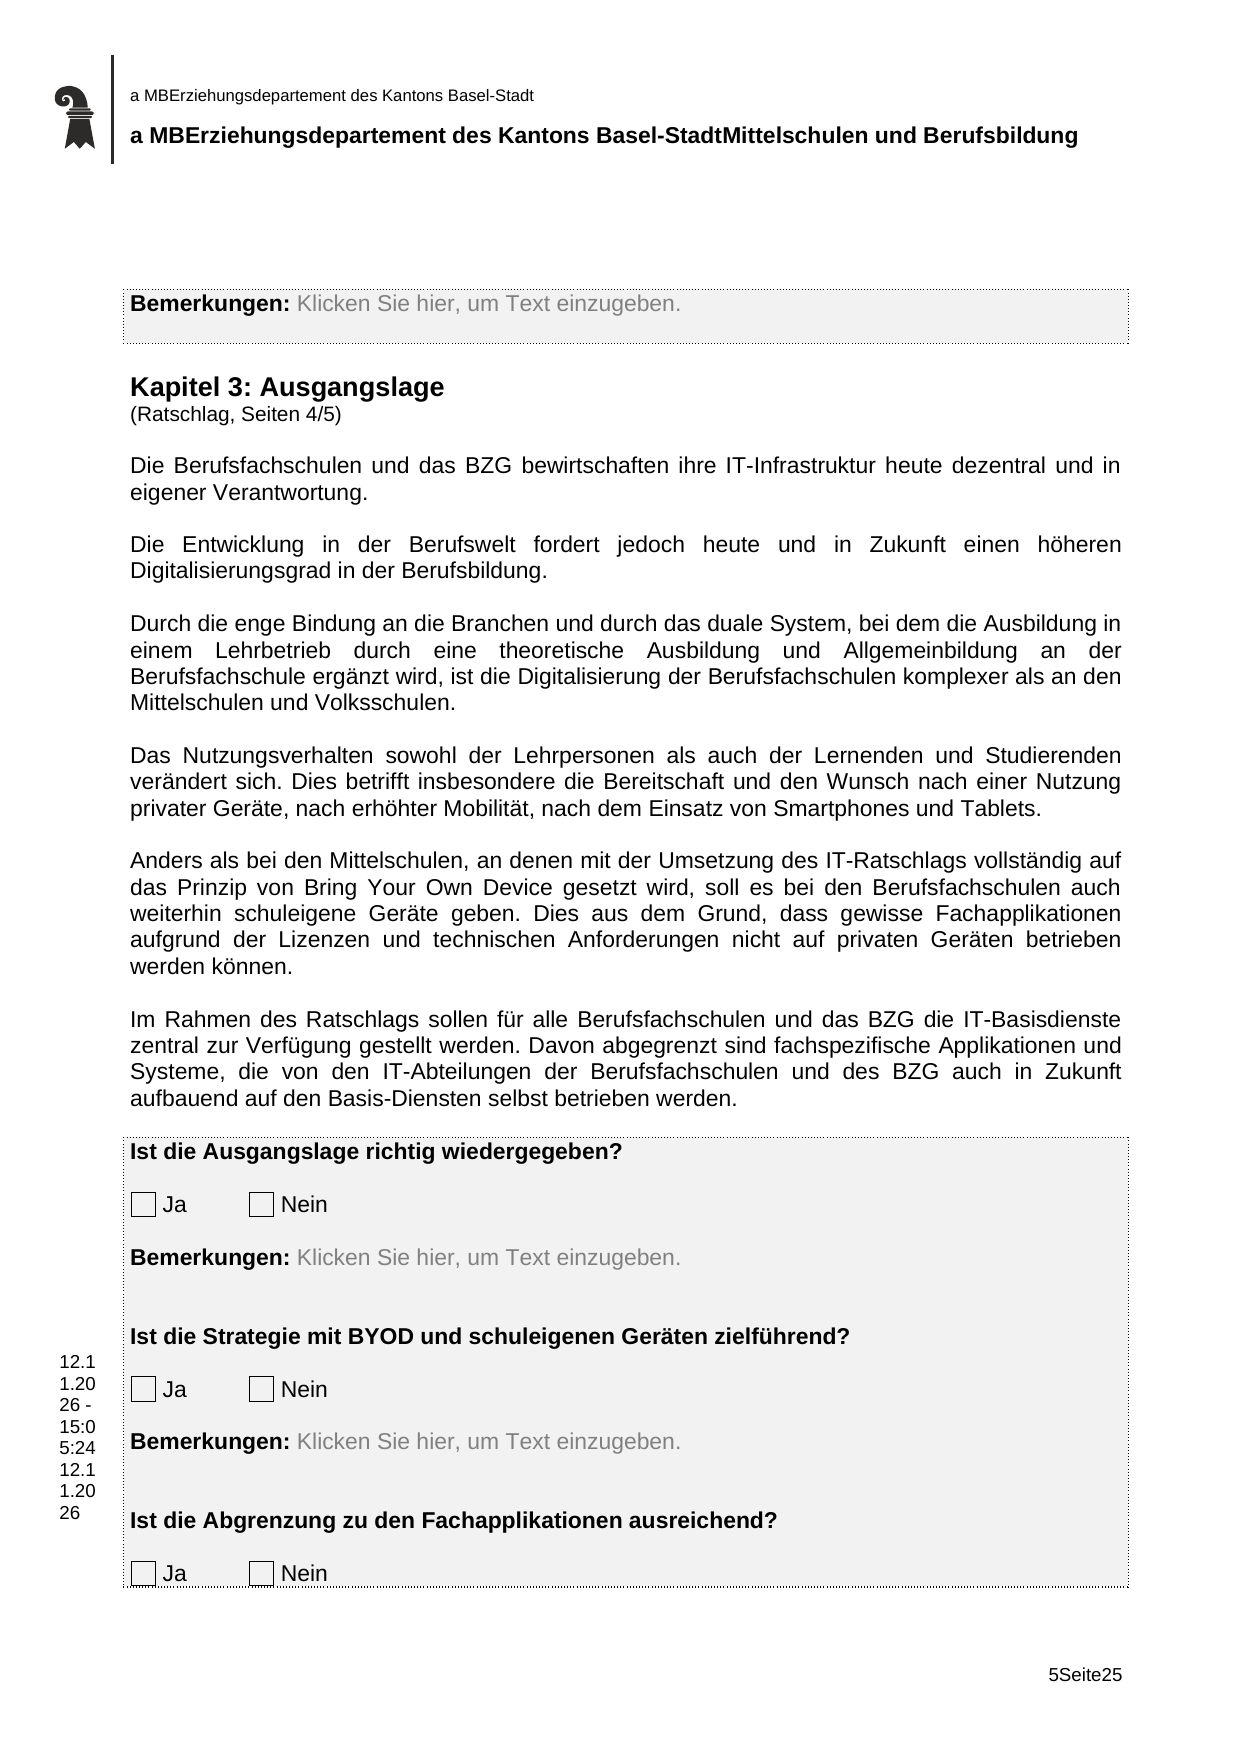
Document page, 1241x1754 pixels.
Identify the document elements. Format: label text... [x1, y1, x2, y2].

text Die Entwicklung in der Berufswelt fordert jedoch heute und in Zukunft einen höheren Digitalisierungsgrad in der Berufsbildung. [130, 531, 1122, 584]
text Kapitel 3: Ausgangslage [130, 371, 1122, 402]
text Durch die enge Bindung an die Branchen und durch das duale System, bei dem die Ausbildung in einem Lehrbetrieb durch eine theoretische Ausbildung und Allgemeinbildung an der Berufsfachschule ergänzt wird, ist die Digitalisierung der Berufsfachschulen komplexer als an den Mittelschulen und Volksschulen. [130, 610, 1122, 716]
text Im Rahmen des Ratschlags sollen für alle Berufsfachschulen und das BZG die IT-Basisdienste zentral zur Verfügung gestellt werden. Davon abgegrenzt sind fachspezifische Applikationen und Systeme, die von den IT-Abteilungen der Berufsfachschulen und des BZG auch in Zukunft aufbauend auf den Basis-Diensten selbst betrieben werden. [130, 1006, 1122, 1111]
text Das Nutzungsverhalten sowohl der Lehrpersonen als auch der Lernenden und Studierenden verändert sich. Dies betrifft insbesondere die Bereitschaft und den Wunsch nach einer Nutzung privater Geräte, nach erhöhter Mobilität, nach dem Einsatz von Smartphones und Tablets. [130, 742, 1122, 821]
text Anders als bei den Mittelschulen, an denen mit der Umsetzung des IT-Ratschlags vollständig auf das Prinzip von Bring Your Own Device gesetzt wird, soll es bei den Berufsfachschulen auch weiterhin schuleigene Geräte geben. Dies aus dem Grund, dass gewisse Fachapplikationen aufgrund der Lizenzen und technischen Anforderungen nicht auf privaten Geräten betrieben werden können. [130, 847, 1122, 979]
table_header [124, 289, 1128, 343]
text Die Berufsfachschulen und das BZG bewirtschaften ihre IT-Infrastruktur heute dezentral und in eigener Verantwortung. [130, 452, 1122, 505]
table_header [124, 1137, 1128, 1586]
text (Ratschlag, Seiten 4/5) [130, 402, 1122, 426]
